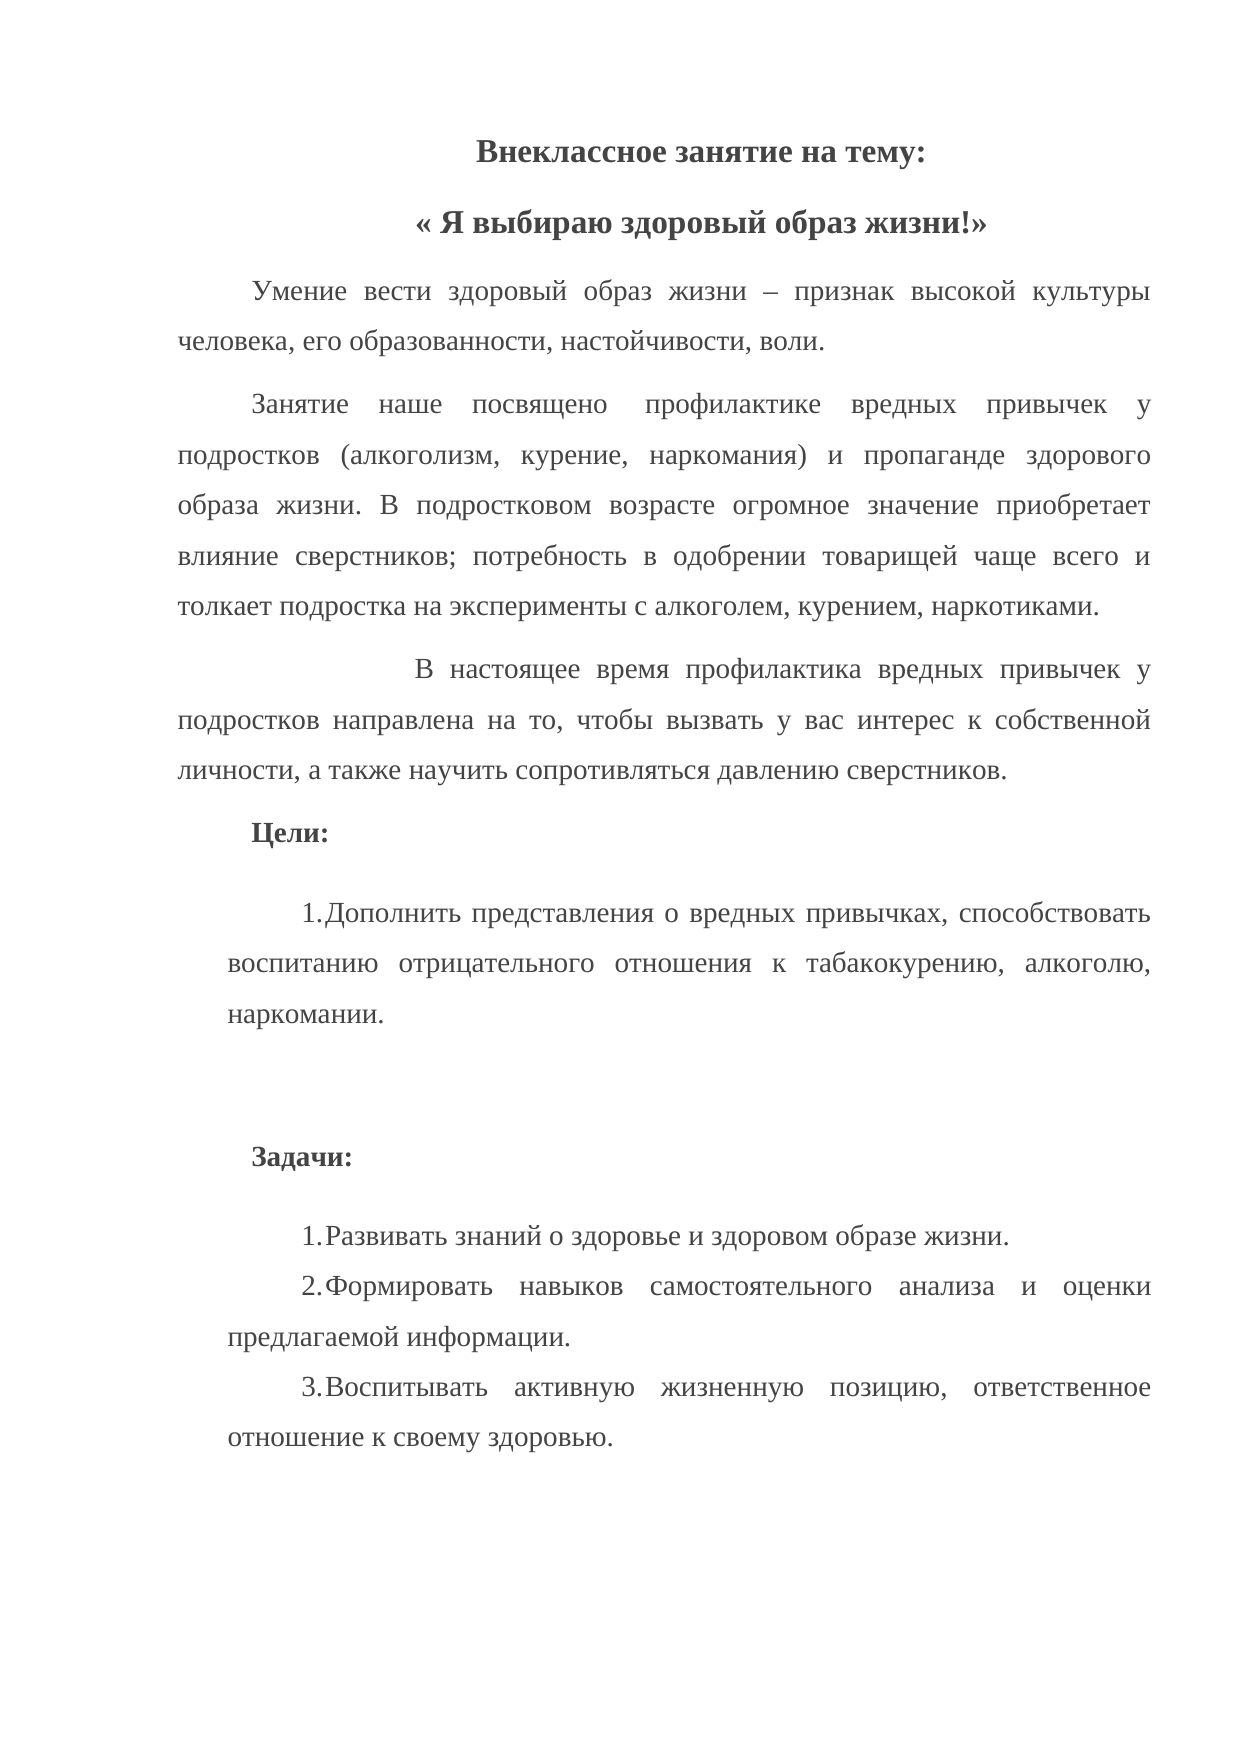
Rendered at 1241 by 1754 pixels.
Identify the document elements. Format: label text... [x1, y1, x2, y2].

text Задачи: [177, 1139, 1152, 1172]
text Внеклассное занятие на тему: [177, 131, 1152, 170]
list Дополнить представления о вредных привычках, способствовать воспитанию отрицательного отношения к табакокурению, алкоголю, наркомании. [227, 895, 1152, 1029]
text Умение вести здоровый образ жизни – признак высокой культуры человека, его образованности, настойчивости, воли. [177, 273, 1152, 357]
list Развивать знаний о здоровье и здоровом образе жизни. [227, 1218, 1152, 1252]
text В настоящее время профилактика вредных привычек у подростков направлена на то, чтобы вызвать у вас интерес к собственной личности, а также научить сопротивляться давлению сверстников. [177, 651, 1152, 786]
text Цели: [177, 816, 1152, 849]
list Воспитывать активную жизненную позицию, ответственное отношение к своему здоровью. [227, 1369, 1152, 1453]
text Занятие наше посвящено профилактике вредных привычек у подростков (алкоголизм, курение, наркомания) и пропаганде здорового образа жизни. В подростковом возрасте огромное значение приобретает влияние сверстников; потребность в одобрении товарищей чаще всего и толкает подростка на эксперименты с алкоголем, курением, наркотиками. [177, 387, 1152, 621]
list Формировать навыков самостоятельного анализа и оценки предлагаемой информации. [227, 1268, 1152, 1352]
text « Я выбираю здоровый образ жизни!» [177, 202, 1152, 240]
